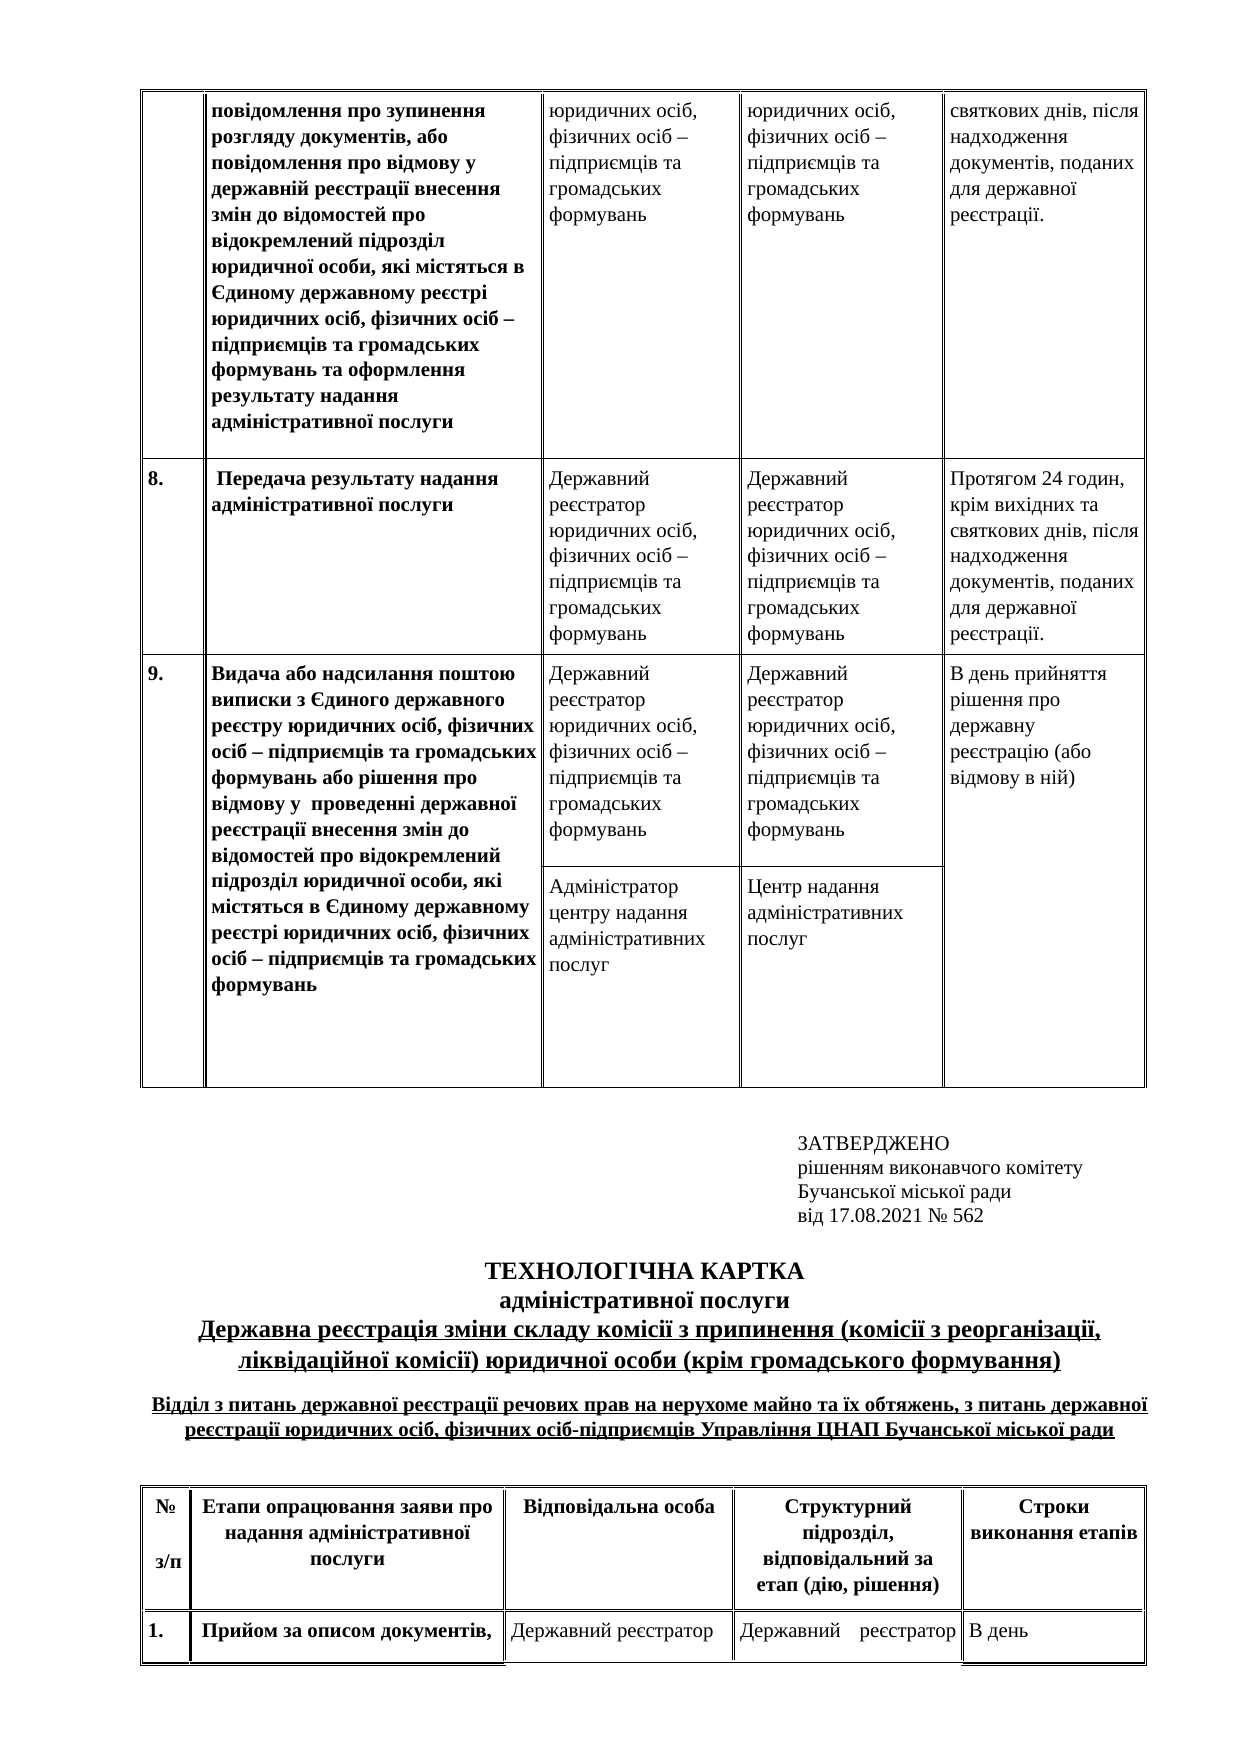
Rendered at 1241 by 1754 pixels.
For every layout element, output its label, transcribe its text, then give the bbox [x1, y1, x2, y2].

table_header № з/п [143, 1486, 190, 1608]
table_cell Центр надання адміністративних послуг [742, 867, 942, 1087]
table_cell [543, 92, 741, 458]
table_cell Адміністратор центру надання адміністративних послуг [544, 867, 739, 1087]
table_header Структурний підрозділ, відповідальний за етап (дію, рішення) [734, 1488, 962, 1608]
text ТЕХНОЛОГІЧНА КАРТКА [325, 1256, 964, 1285]
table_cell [963, 1609, 1144, 1662]
table_cell Передача результату надання адміністративної послуги [207, 459, 541, 654]
table_cell Державний реєстратор юридичних осіб, фізичних осіб – підприємців та громадських формувань [544, 655, 739, 866]
table_cell 9. [143, 655, 203, 1087]
text ЗАТВЕРДЖЕНО [797, 1131, 1181, 1155]
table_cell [190, 1612, 504, 1662]
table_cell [741, 92, 943, 458]
table_header Етапи опрацювання заяви про надання адміністративної послуги [190, 1488, 504, 1608]
table_cell 1. [143, 1609, 190, 1662]
table_cell 7. [143, 90, 205, 458]
table_cell В день прийняття рішення про державну реєстрацію (або відмову в ній) [945, 655, 1144, 1087]
table_header Строки виконання етапів [963, 1488, 1144, 1608]
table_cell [734, 1612, 962, 1662]
table_cell Видача або надсилання поштою виписки з Єдиного державного реєстру юридичних осіб, фізичних осіб – підприємців та громадських формувань або рішення про відмову у проведенні державної реєстрації внесення змін до відомостей про відокремлений підрозділ юридичної особи, які містяться в Єдиному державному реєстрі юридичних осіб, фізичних осіб – підприємців та громадських формувань [207, 655, 541, 1087]
text Відділ з питань державної реєстрації речових прав на нерухоме майно та їх обтяжень, з питань державної реєстрації юридичних осіб, фізичних осіб-підприємців Управління ЦНАП Бучанської міської ради [148, 1392, 1152, 1441]
text від 17.08.2021 № 562 [797, 1203, 1078, 1227]
text Державна реєстрація зміни складу комісії з припинення (комісії з реорганізації, ліквідаційної комісії) юридичної особи (крім громадського формування) [148, 1314, 1152, 1373]
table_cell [944, 92, 1144, 458]
table_cell Протягом 24 годин, крім вихідних та святкових днів, після надходження документів, поданих для державної реєстрації. [945, 459, 1144, 654]
table_cell 8. [143, 459, 203, 654]
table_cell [505, 1612, 733, 1662]
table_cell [205, 92, 543, 458]
text рішенням виконавчого комітету [797, 1155, 1181, 1179]
table_cell Державний реєстратор юридичних осіб, фізичних осіб – підприємців та громадських формувань [742, 459, 942, 654]
text адміністративної послуги [325, 1285, 964, 1314]
text Бучанської міської ради [797, 1179, 1181, 1203]
table_header Відповідальна особа [505, 1488, 733, 1608]
table_cell Державний реєстратор юридичних осіб, фізичних осіб – підприємців та громадських формувань [544, 459, 739, 654]
table_cell Державний реєстратор юридичних осіб, фізичних осіб – підприємців та громадських формувань [742, 655, 942, 866]
